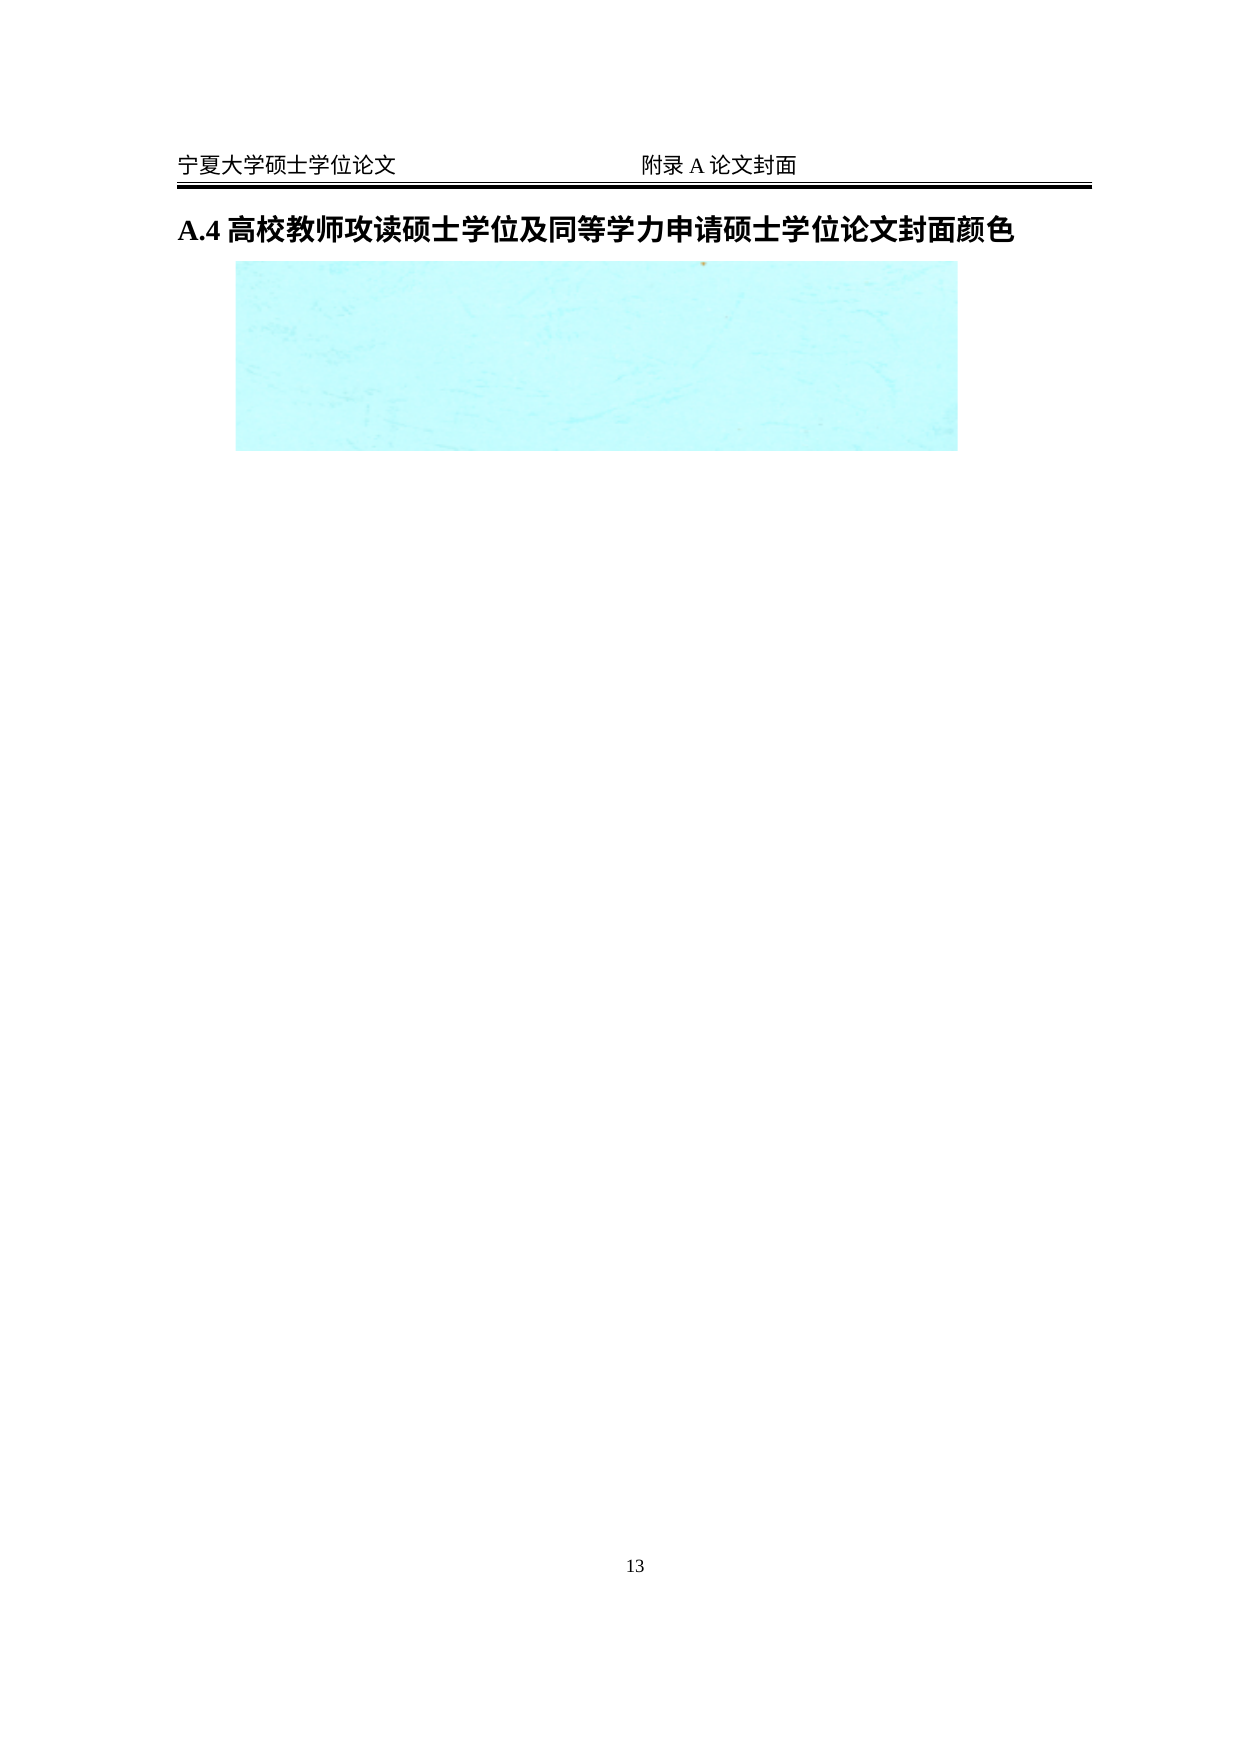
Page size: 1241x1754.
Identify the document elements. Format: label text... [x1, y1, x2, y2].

text A.4 高校教师攻读硕士学位及同等学力申请硕士学位论文封面颜色 [177, 207, 1092, 249]
picture [235, 261, 958, 451]
